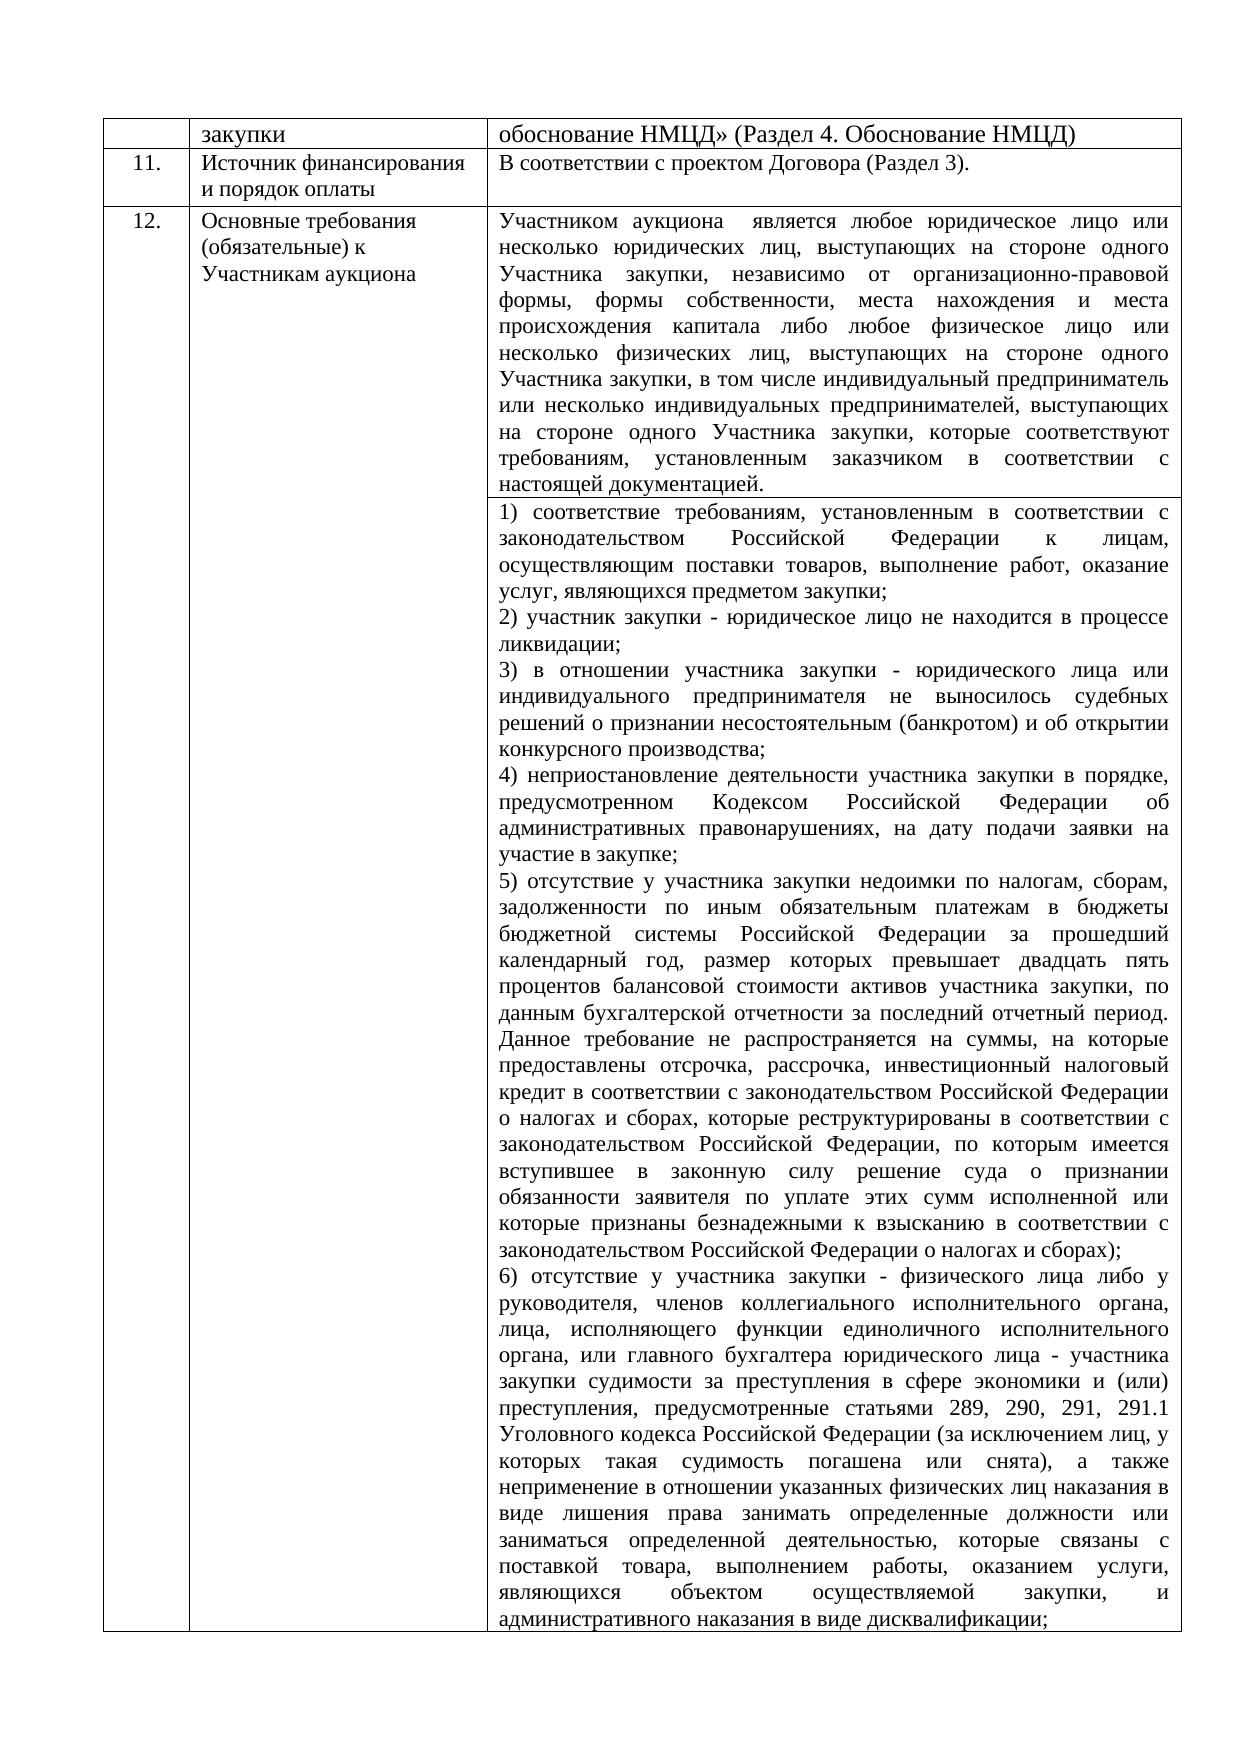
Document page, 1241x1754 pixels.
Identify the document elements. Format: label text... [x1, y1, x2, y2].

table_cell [488, 119, 1181, 148]
table_cell 12. [104, 207, 189, 1631]
table_cell Источник финансирования и порядок оплаты [190, 149, 487, 206]
table_cell 11. [104, 149, 189, 206]
table_cell В соответствии с проектом Договора (Раздел 3). [488, 149, 1181, 206]
table_cell Участником аукциона является любое юридическое лицо или несколько юридических лиц, выступающих на стороне одного Участника закупки, независимо от организационно-правовой формы, формы собственности, места нахождения и места происхождения капитала либо любое физическое лицо или несколько физических лиц, выступающих на стороне одного Участника закупки, в том числе индивидуальный предприниматель или несколько индивидуальных предпринимателей, выступающих на стороне одного Участника закупки, которые соответствуют требованиям, установленным заказчиком в соответствии с настоящей документацией. [488, 207, 1181, 497]
table_cell 10 [104, 119, 189, 148]
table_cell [190, 119, 487, 148]
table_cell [488, 498, 1181, 1631]
table_cell Основные требования (обязательные) к Участникам аукциона [190, 207, 487, 1631]
